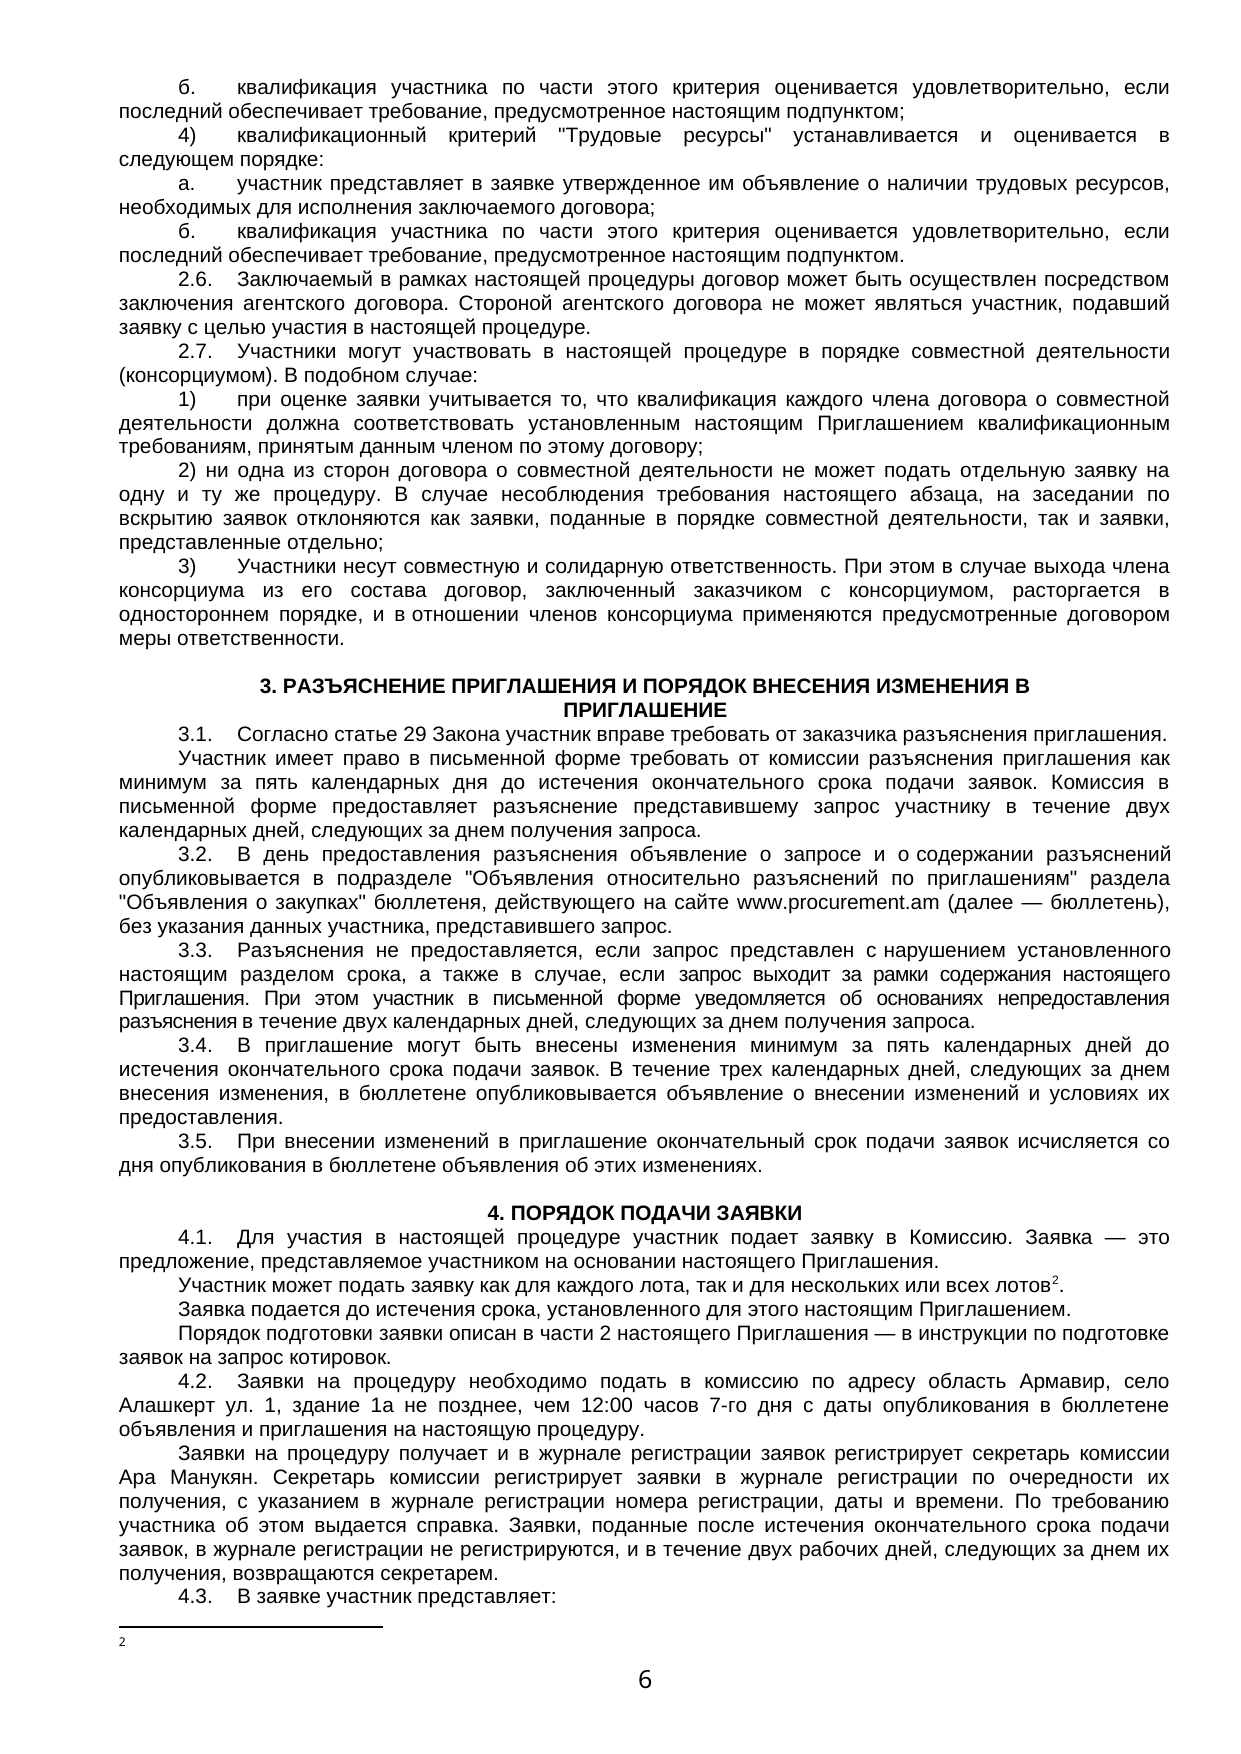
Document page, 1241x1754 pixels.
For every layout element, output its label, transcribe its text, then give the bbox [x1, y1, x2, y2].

text 4.2. Заявки на процедуру необходимо подать в комиссию по адресу область Армавир, село Алашкерт ул. 1, здание 1а не позднее, чем 12:00 часов 7-го дня с даты опубликования в бюллетене объявления и приглашения на настоящую процедуру. [119, 1369, 1171, 1441]
text Заявки на процедуру получает и в журнале регистрации заявок регистрирует секретарь комиссии Ара Манукян. Секретарь комиссии регистрирует заявки в журнале регистрации по очередности их получения, с указанием в журнале регистрации номера регистрации, даты и времени. По требованию участника об этом выдается справка. Заявки, поданные после истечения окончательного срока подачи заявок, в журнале регистрации не регистрируются, и в течение двух рабочих дней, следующих за днем их получения, возвращаются секретарем. [119, 1441, 1171, 1584]
text б. квалификация участника по части этого критерия оценивается удовлетворительно, если последний обеспечивает требование, предусмотренное настоящим подпунктом. [119, 219, 1171, 267]
text а. участник представляет в заявке утвержденное им объявление о наличии трудовых ресурсов, необходимых для исполнения заключаемого договора; [119, 171, 1171, 219]
text 2.6. Заключаемый в рамках настоящей процедуры договор может быть осуществлен посредством заключения агентского договора. Стороной агентского договора не может являться участник, подавший заявку с целью участия в настоящей процедуре. [119, 267, 1171, 338]
text Порядок подготовки заявки описан в части 2 настоящего Приглашения — в инструкции по подготовке заявок на запрос котировок. [119, 1321, 1171, 1369]
text 4) квалификационный критерий "Трудовые ресурсы" устанавливается и оценивается в следующем порядке: [119, 123, 1171, 171]
text Заявка подается до истечения срока, установленного для этого настоящим Приглашением. [119, 1297, 1171, 1321]
text 2) ни одна из сторон договора о совместной деятельности не может подать отдельную заявку на одну и ту же процедуру. В случае несоблюдения требования настоящего абзаца, на заседании по вскрытию заявок отклоняются как заявки, поданные в порядке совместной деятельности, так и заявки, представленные отдельно; [119, 458, 1171, 554]
text Участник имеет право в письменной форме требовать от комиссии разъяснения приглашения как минимум за пять календарных дня до истечения окончательного срока подачи заявок. Комиссия в письменной форме предоставляет разъяснение представившему запрос участнику в течение двух календарных дней, следующих за днем получения запроса. [119, 746, 1171, 842]
text 1) при оценке заявки учитывается то, что квалификация каждого члена договора о совместной деятельности должна соответствовать установленным настоящим Приглашением квалификационным требованиям, принятым данным членом по этому договору; [119, 386, 1171, 458]
text 4. ПОРЯДОК ПОДАЧИ ЗАЯВКИ [119, 1201, 1171, 1225]
text 3.2. В день предоставления разъяснения объявление о запросе и о содержании разъяснений опубликовывается в подразделе "Объявления относительно разъяснений по приглашениям" раздела "Объявления о закупках" бюллетеня, действующего на сайте www.procurement.am (далее — бюллетень), без указания данных участника, представившего запрос. [119, 842, 1171, 937]
text 3) Участники несут совместную и солидарную ответственность. При этом в случае выхода члена консорциума из его состава договор, заключенный заказчиком с консорциумом, расторгается в одностороннем порядке, и в отношении членов консорциума применяются предусмотренные договором меры ответственности. [119, 554, 1171, 650]
text 3.5. При внесении изменений в приглашение окончательный срок подачи заявок исчисляется со дня опубликования в бюллетене объявления об этих изменениях. [119, 1129, 1171, 1177]
text 3.1. Согласно статье 29 Закона участник вправе требовать от заказчика разъяснения приглашения. [119, 722, 1171, 746]
text 3.4. В приглашение могут быть внесены изменения минимум за пять календарных дней до истечения окончательного срока подачи заявок. В течение трех календарных дней, следующих за днем внесения изменения, в бюллетене опубликовывается объявление о внесении изменений и условиях их предоставления. [119, 1033, 1171, 1129]
text 4.3. В заявке участник представляет: [119, 1584, 1171, 1608]
text 2.7. Участники могут участвовать в настоящей процедуре в порядке совместной деятельности (консорциумом). В подобном случае: [119, 338, 1171, 386]
text 4.1. Для участия в настоящей процедуре участник подает заявку в Комиссию. Заявка — это предложение, представляемое участником на основании настоящего Приглашения. [119, 1225, 1171, 1273]
text 3.3. Разъяснения не предоставляется, если запрос представлен с нарушением установленного настоящим разделом срока, а также в случае, если запрос выходит за рамки содержания настоящего Приглашения. При этом участник в письменной форме уведомляется об основаниях непредоставления разъяснения в течение двух календарных дней, следующих за днем получения запроса. [119, 937, 1171, 1033]
text Участник может подать заявку как для каждого лота, так и для нескольких или всех лотов. [119, 1273, 1171, 1297]
text 3. РАЗЪЯСНЕНИЕ ПРИГЛАШЕНИЯ И ПОРЯДОК ВНЕСЕНИЯ ИЗМЕНЕНИЯ В ПРИГЛАШЕНИЕ [178, 674, 1112, 722]
